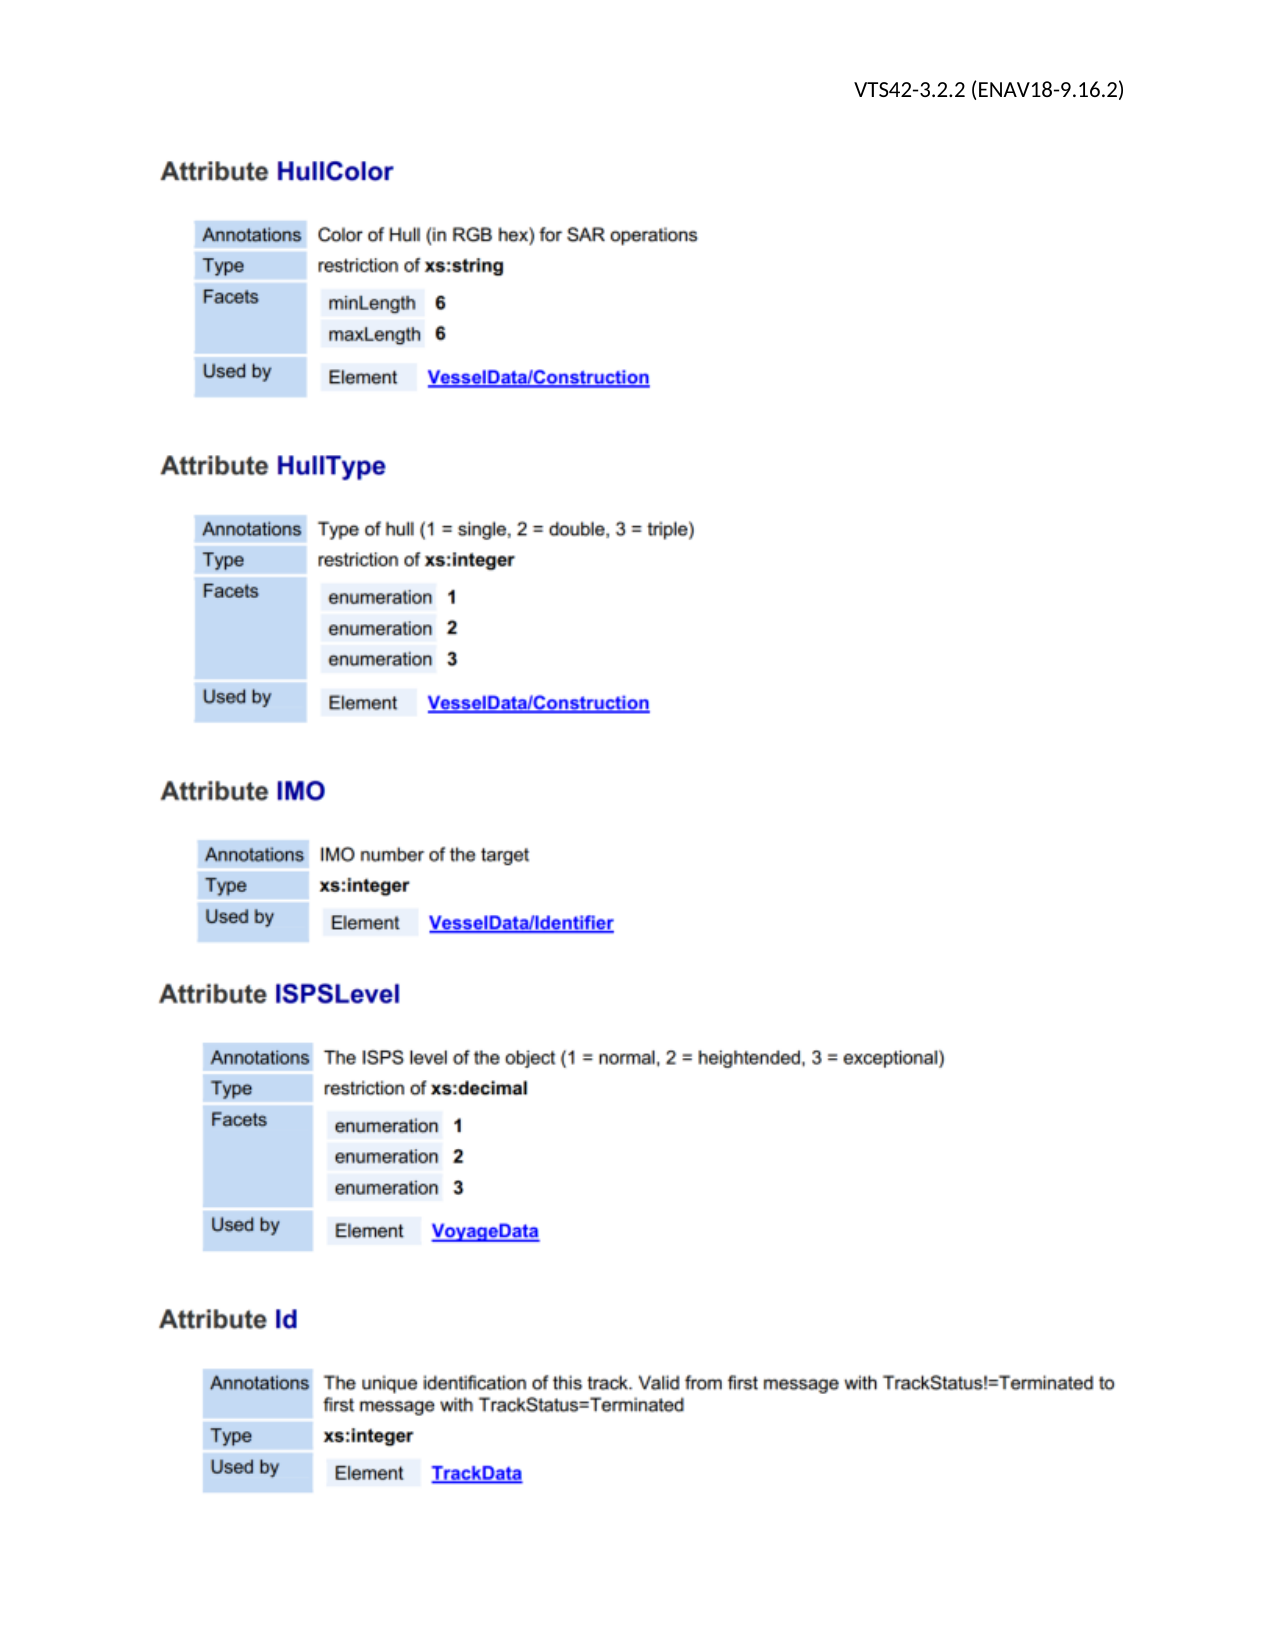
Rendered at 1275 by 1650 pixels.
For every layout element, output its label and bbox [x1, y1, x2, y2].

picture [150, 975, 1122, 1499]
picture [150, 150, 708, 950]
